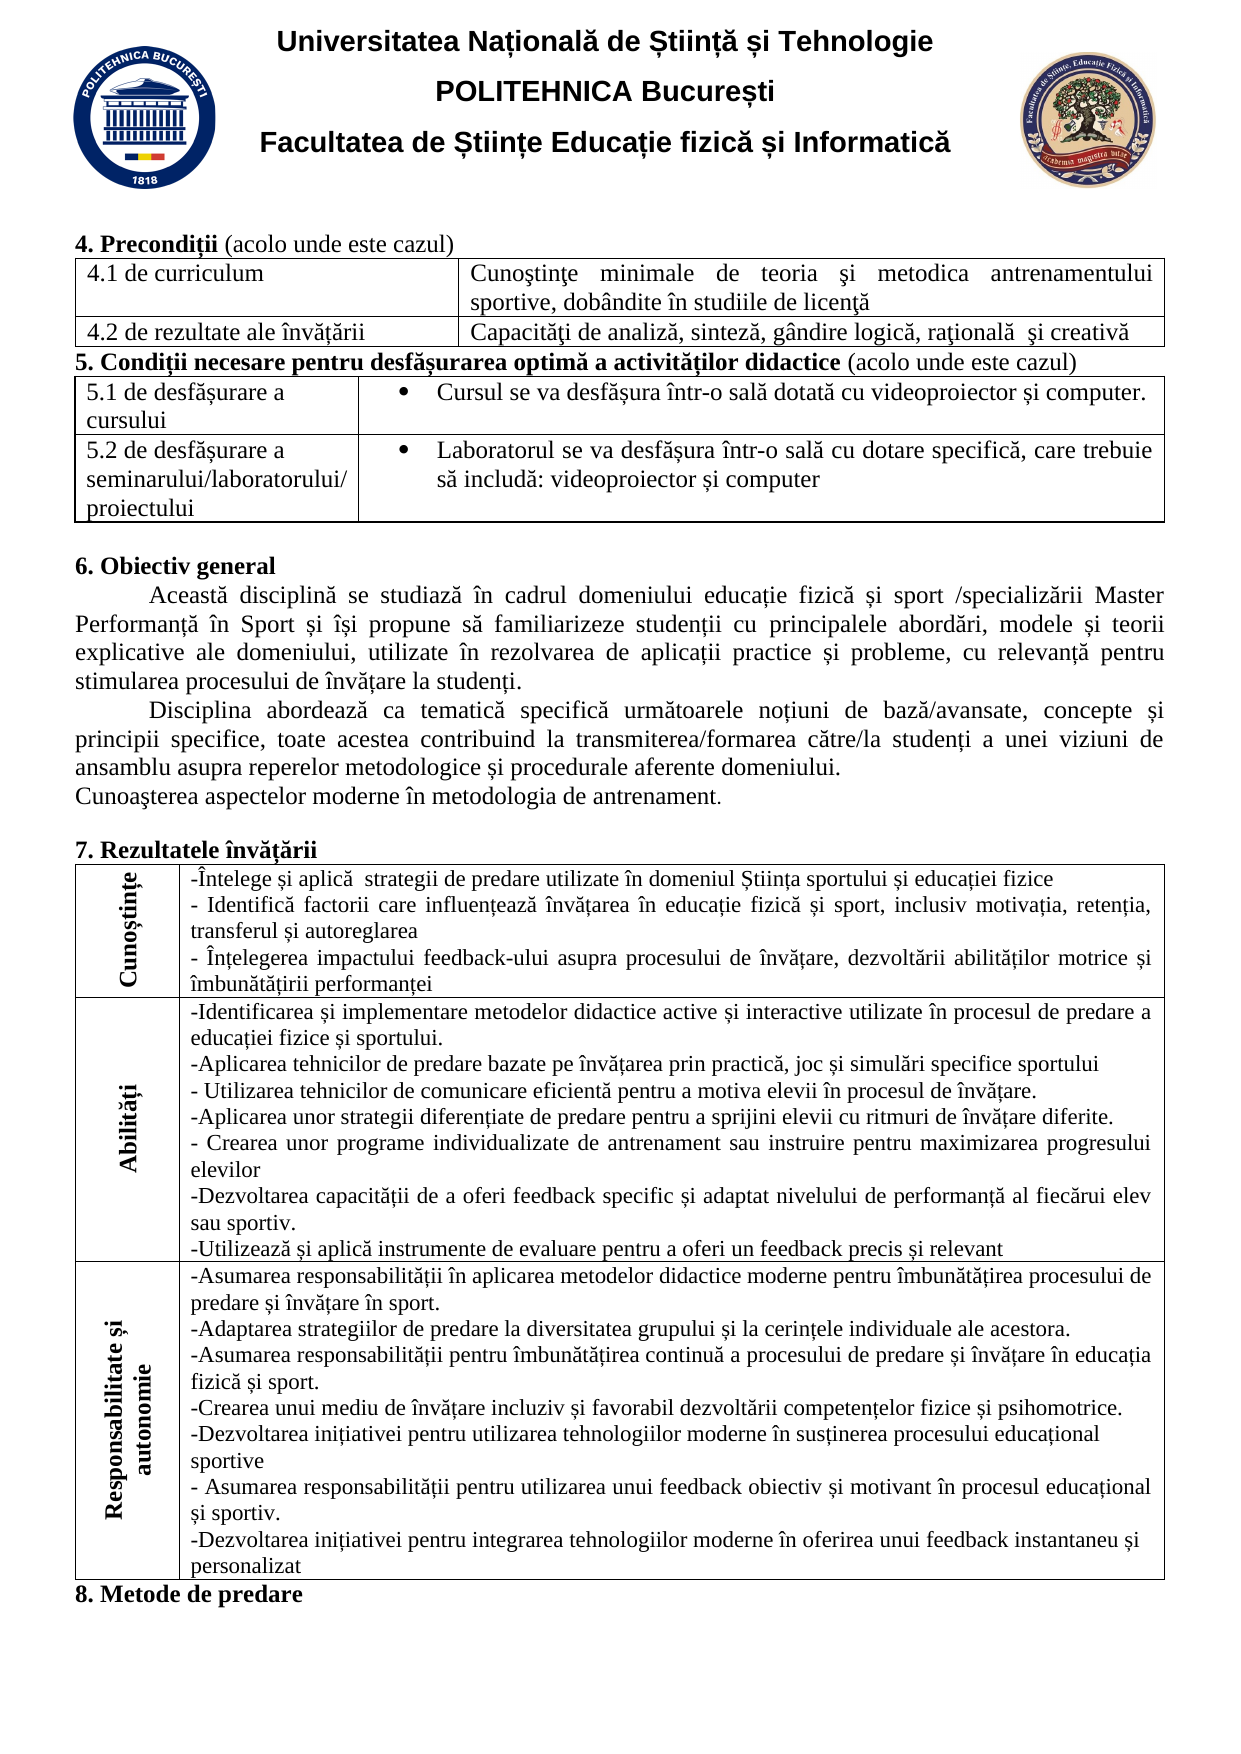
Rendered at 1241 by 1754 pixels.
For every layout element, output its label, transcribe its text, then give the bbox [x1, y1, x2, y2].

table_header Cursul se va desfășura într-o sală dotată cu videoproiector și computer. [359, 377, 1164, 434]
text 4. Precondiții (acolo unde este cazul) [75, 229, 1165, 257]
text 7. Rezultatele învățării [75, 835, 1165, 864]
table_header Cunoştinţe minimale de teoria şi metodica antrenamentului sportive, dobândite în studiile de licenţă [870, 259, 1164, 316]
picture [1019, 52, 1157, 189]
table_cell -Identificarea și implementare metodelor didactice active și interactive utilizate în procesul de predare a educației fizice și sportului. -Aplicarea tehnicilor de predare bazate pe învățarea prin practică, joc și simulări specifice sportului - Utilizarea tehnicilor de comunicare eficientă pentru a motiva elevii în procesul de învățare. -Aplicarea unor strategii diferențiate de predare pentru a sprijini elevii cu ritmuri de învățare diferite. - Crearea unor programe individualizate de antrenament sau instruire pentru maximizarea progresului elevilor -Dezvoltarea capacității de a oferi feedback specific și adaptat nivelului de performanță al fiecărui elev sau sportiv. -Utilizează și aplică instrumente de evaluare pentru a oferi un feedback precis și relevant [180, 998, 1164, 1261]
table_cell -Asumarea responsabilității în aplicarea metodelor didactice moderne pentru îmbunătățirea procesului de predare și învățare în sport. -Adaptarea strategiilor de predare la diversitatea grupului și la cerințele individuale ale acestora. -Asumarea responsabilității pentru îmbunătățirea continuă a procesului de predare și învățare în educația fizică și sport. -Crearea unui mediu de învățare incluziv și favorabil dezvoltării competențelor fizice și psihomotrice. -Dezvoltarea inițiativei pentru utilizarea tehnologiilor moderne în susținerea procesului educațional sportive - Asumarea responsabilității pentru utilizarea unui feedback obiectiv și motivant în procesul educațional și sportiv. -Dezvoltarea inițiativei pentru integrarea tehnologiilor moderne în oferirea unui feedback instantaneu și personalizat [180, 1262, 1164, 1578]
text Disciplina abordează ca tematică specifică următoarele noțiuni de bază/avansate, concepte și principii specifice, toate acestea contribuind la transmiterea/formarea către/la studenți a unei viziuni de ansamblu asupra reperelor metodologice și procedurale aferente domeniului. [75, 695, 1165, 781]
picture [73, 46, 216, 189]
table_header 4.1 de curriculum [76, 259, 458, 316]
text Cunoaşterea aspectelor moderne în metodologia de antrenament. [75, 781, 1165, 810]
table_header Cunoștințe [76, 865, 179, 997]
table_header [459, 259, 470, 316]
table_header -Întelege și aplică strategii de predare utilizate în domeniul Știința sportului și educației fizice - Identifică factorii care influențează învățarea în educație fizică și sport, inclusiv motivația, retenția, transferul și autoreglarea - Înțelegerea impactului feedback-ului asupra procesului de învățare, dezvoltării abilităților motrice și îmbunătățirii performanței [180, 865, 1164, 997]
text 5. Condiții necesare pentru desfășurarea optimă a activităților didactice (acolo unde este cazul) [75, 347, 1165, 376]
table_cell Laboratorul se va desfășura într-o sală cu dotare specifică, care trebuie să includă: videoproiector și computer [359, 435, 1164, 521]
table_cell Capacităţi de analiză, sinteză, gândire logică, raţională şi creativă [459, 317, 1164, 346]
table_cell 4.2 de rezultate ale învățării [76, 317, 458, 346]
text 6. Obiectiv general [75, 551, 1165, 580]
table_header 5.1 de desfășurare a cursului [76, 377, 358, 434]
text Această disciplină se studiază în cadrul domeniului educație fizică și sport /specializării Master Performanță în Sport și își propune să familiarizeze studenții cu principalele abordări, modele și teorii explicative ale domeniului, utilizate în rezolvarea de aplicații practice și probleme, cu relevanță pentru stimularea procesului de învățare la studenți. [75, 580, 1165, 695]
text 8. Metode de predare [75, 1580, 1165, 1608]
table_cell Responsabilitate și autonomie [76, 1262, 179, 1578]
table_cell 5.2 de desfășurare a seminarului/laboratorului/ proiectului [76, 435, 358, 521]
table_cell Abilități [76, 998, 179, 1261]
